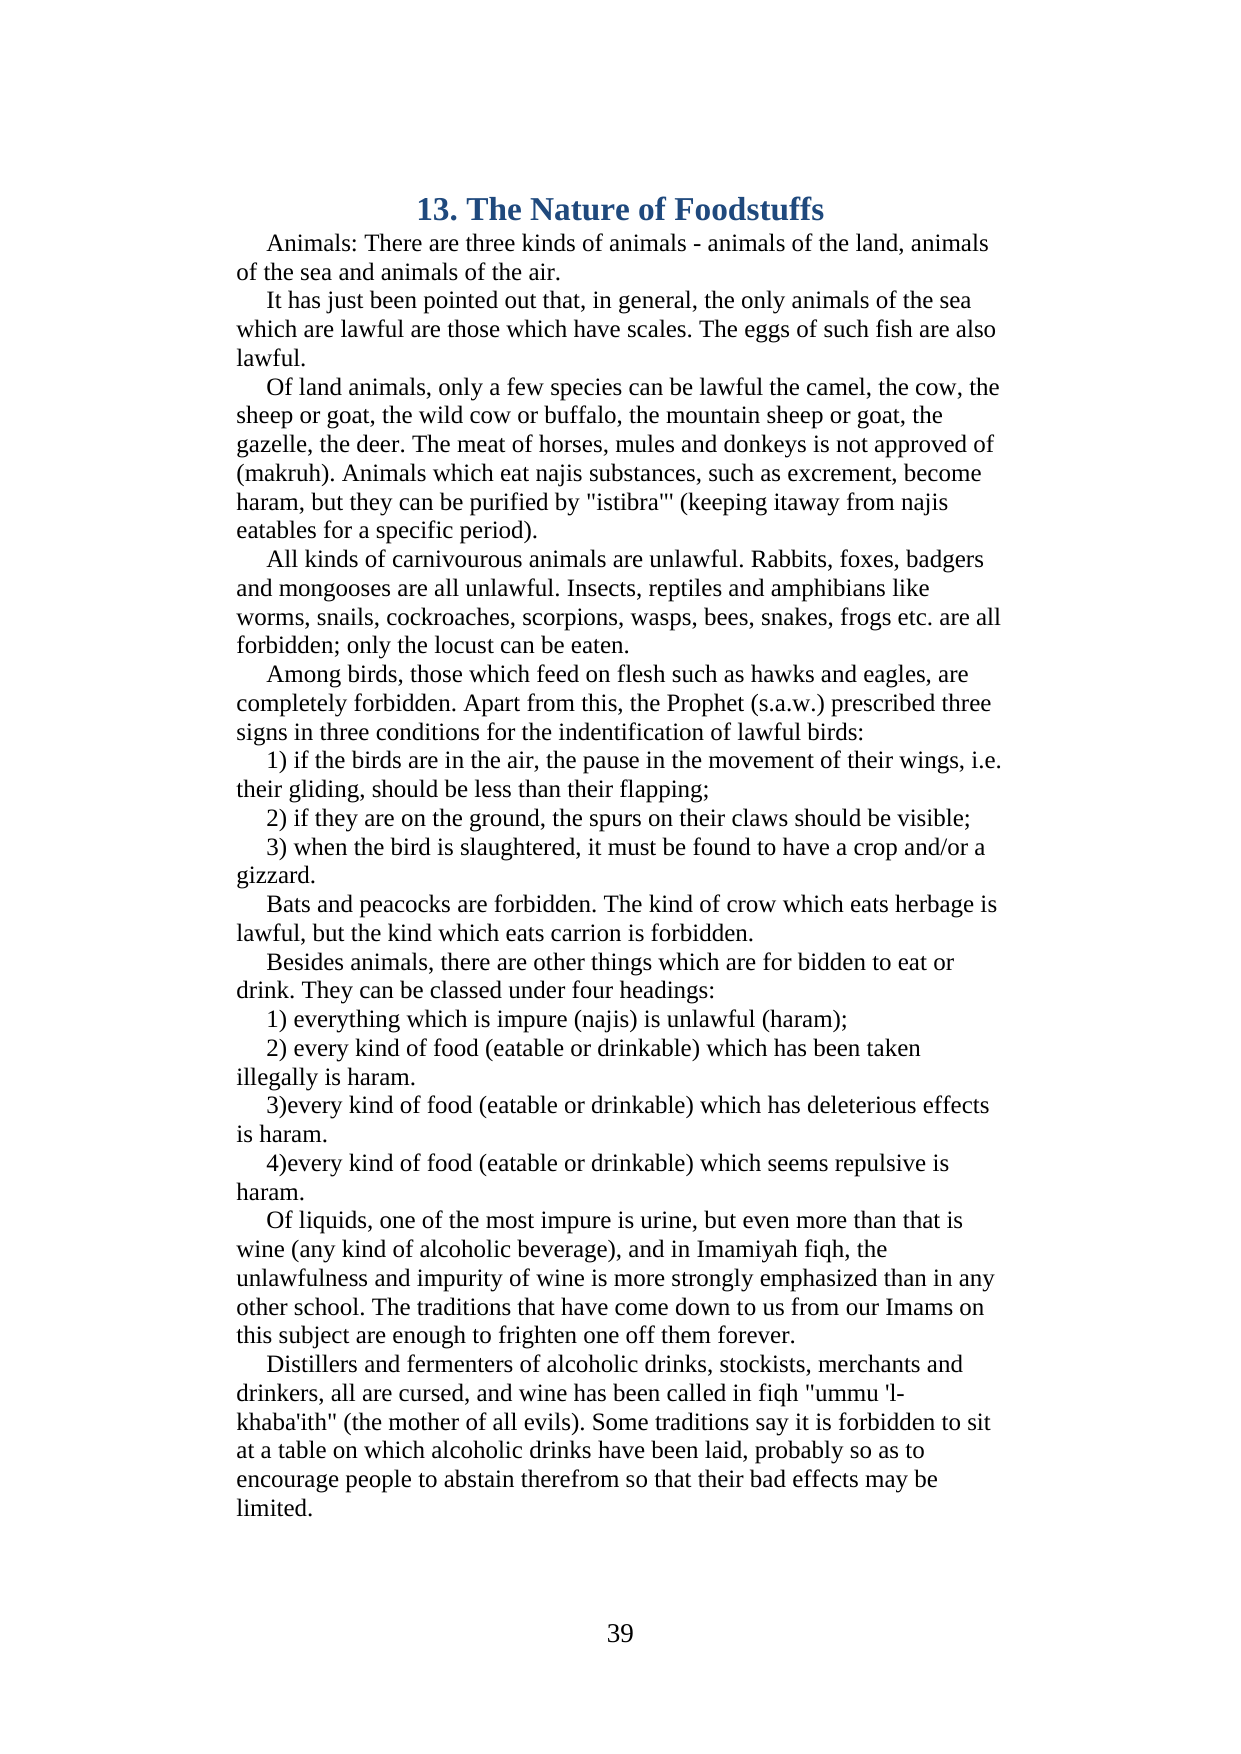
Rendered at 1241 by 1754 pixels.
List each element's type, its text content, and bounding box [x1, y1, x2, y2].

text Of liquids, one of the most impure is urine, but even more than that is wine (any kind of alcoholic beverage), and in Imamiyah fiqh, the unlawfulness and impurity of wine is more strongly emphasized than in any other school. The traditions that have come down to us from our Imams on this subject are enough to frighten one off them forever. [236, 1206, 1004, 1349]
text Of land animals, only a few species can be lawful the camel, the cow, the sheep or goat, the wild cow or buffalo, the mountain sheep or goat, the gazelle, the deer. The meat of horses, mules and donkeys is not approved of (makruh). Animals which eat najis substances, such as excrement, become haram, but they can be purified by "istibra"' (keeping itaway from najis eatables for a specific period). [236, 372, 1004, 544]
text 2) every kind of food (eatable or drinkable) which has been taken illegally is haram. [236, 1033, 1004, 1091]
text It has just been pointed out that, in general, the only animals of the sea which are lawful are those which have scales. The eggs of such fish are also lawful. [236, 286, 1004, 372]
text Animals: There are three kinds of animals - animals of the land, animals of the sea and animals of the air. [236, 228, 1004, 286]
text All kinds of carnivourous animals are unlawful. Rabbits, foxes, badgers and mongooses are all unlawful. Insects, reptiles and amphibians like worms, snails, cockroaches, scorpions, wasps, bees, snakes, frogs etc. are all forbidden; only the locust can be eaten. [236, 544, 1004, 659]
text Distillers and fermenters of alcoholic drinks, stockists, merchants and drinkers, all are cursed, and wine has been called in fiqh "ummu 'l-khaba'ith" (the mother of all evils). Some traditions say it is forbidden to sit at a table on which alcoholic drinks have been laid, probably so as to encourage people to abstain therefrom so that their bad effects may be limited. [236, 1349, 1004, 1522]
text 1) if the birds are in the air, the pause in the movement of their wings, i.e. their gliding, should be less than their flapping; [236, 746, 1004, 803]
text 1) everything which is impure (najis) is unlawful (haram); [236, 1004, 1004, 1033]
subtitle 13. The Nature of Foodstuffs [236, 190, 1004, 228]
text Among birds, those which feed on flesh such as hawks and eagles, are completely forbidden. Apart from this, the Prophet (s.a.w.) prescribed three signs in three conditions for the indentification of lawful birds: [236, 659, 1004, 746]
text 2) if they are on the ground, the spurs on their claws should be visible; [236, 803, 1004, 832]
text 3) when the bird is slaughtered, it must be found to have a crop and/or a gizzard. [236, 832, 1004, 889]
text Bats and peacocks are forbidden. The kind of crow which eats herbage is lawful, but the kind which eats carrion is forbidden. [236, 889, 1004, 947]
text 3)every kind of food (eatable or drinkable) which has deleterious effects is haram. [236, 1091, 1004, 1148]
text Besides animals, there are other things which are for bidden to eat or drink. They can be classed under four headings: [236, 947, 1004, 1004]
text 4)every kind of food (eatable or drinkable) which seems repulsive is haram. [236, 1148, 1004, 1206]
